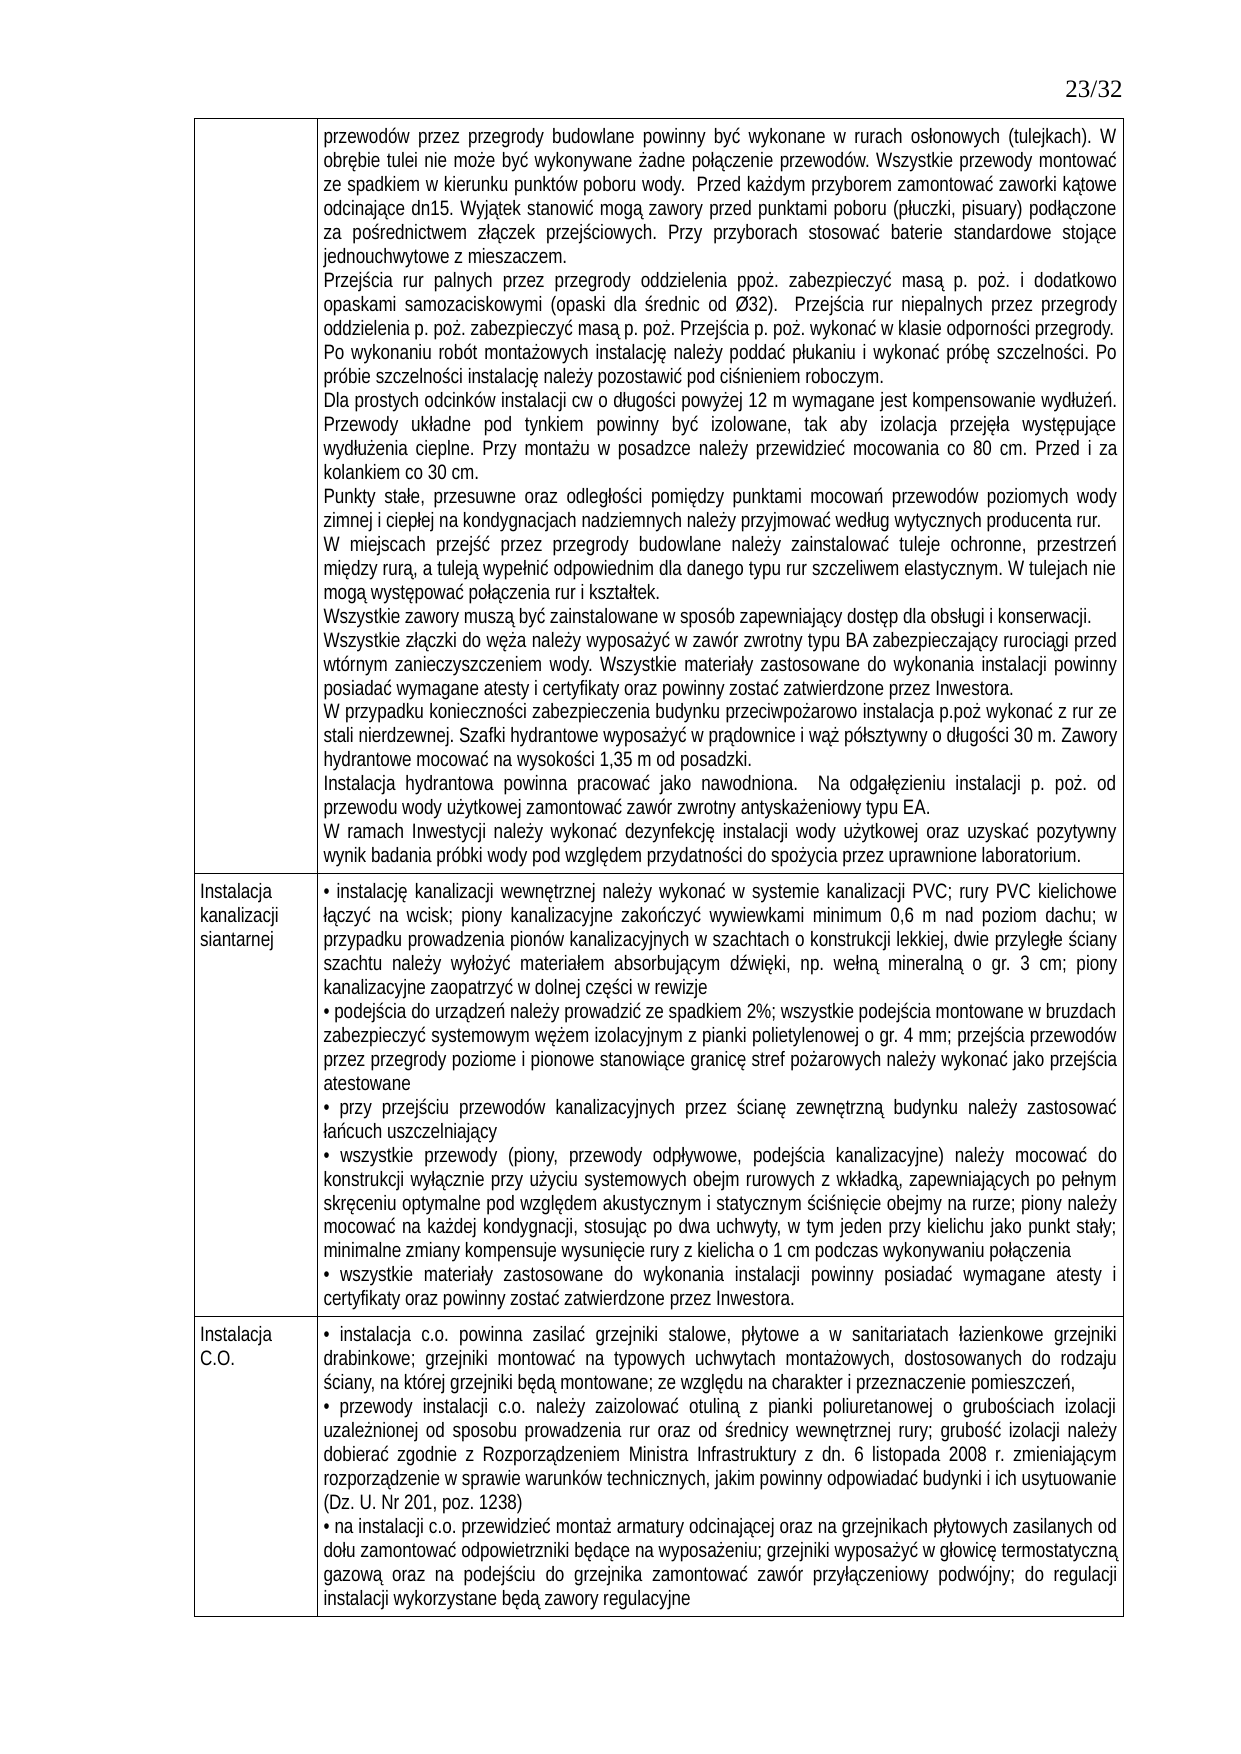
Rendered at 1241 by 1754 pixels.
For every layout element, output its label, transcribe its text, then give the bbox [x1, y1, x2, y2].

table_cell Instalacja kanalizacji siantarnej [195, 874, 317, 1316]
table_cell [318, 1317, 1123, 1616]
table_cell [195, 119, 317, 873]
table_cell Instalacja C.O. [195, 1317, 317, 1616]
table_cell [318, 119, 1123, 873]
table_cell • instalację kanalizacji wewnętrznej należy wykonać w systemie kanalizacji PVC; rury PVC kielichowe łączyć na wcisk; piony kanalizacyjne zakończyć wywiewkami minimum 0,6 m nad poziom dachu; w przypadku prowadzenia pionów kanalizacyjnych w szachtach o konstrukcji lekkiej, dwie przyległe ściany szachtu należy wyłożyć materiałem absorbującym dźwięki, np. wełną mineralną o gr. 3 cm; piony kanalizacyjne zaopatrzyć w dolnej części w rewizje • podejścia do urządzeń należy prowadzić ze spadkiem 2%; wszystkie podejścia montowane w bruzdach zabezpieczyć systemowym wężem izolacyjnym z pianki polietylenowej o gr. 4 mm; przejścia przewodów przez przegrody poziome i pionowe stanowiące granicę stref pożarowych należy wykonać jako przejścia atestowane • przy przejściu przewodów kanalizacyjnych przez ścianę zewnętrzną budynku należy zastosować łańcuch uszczelniający • wszystkie przewody (piony, przewody odpływowe, podejścia kanalizacyjne) należy mocować do konstrukcji wyłącznie przy użyciu systemowych obejm rurowych z wkładką, zapewniających po pełnym skręceniu optymalne pod względem akustycznym i statycznym ściśnięcie obejmy na rurze; piony należy mocować na każdej kondygnacji, stosując po dwa uchwyty, w tym jeden przy kielichu jako punkt stały; minimalne zmiany kompensuje wysunięcie rury z kielicha o 1 cm podczas wykonywaniu połączenia • wszystkie materiały zastosowane do wykonania instalacji powinny posiadać wymagane atesty i certyfikaty oraz powinny zostać zatwierdzone przez Inwestora. [318, 874, 1123, 1316]
